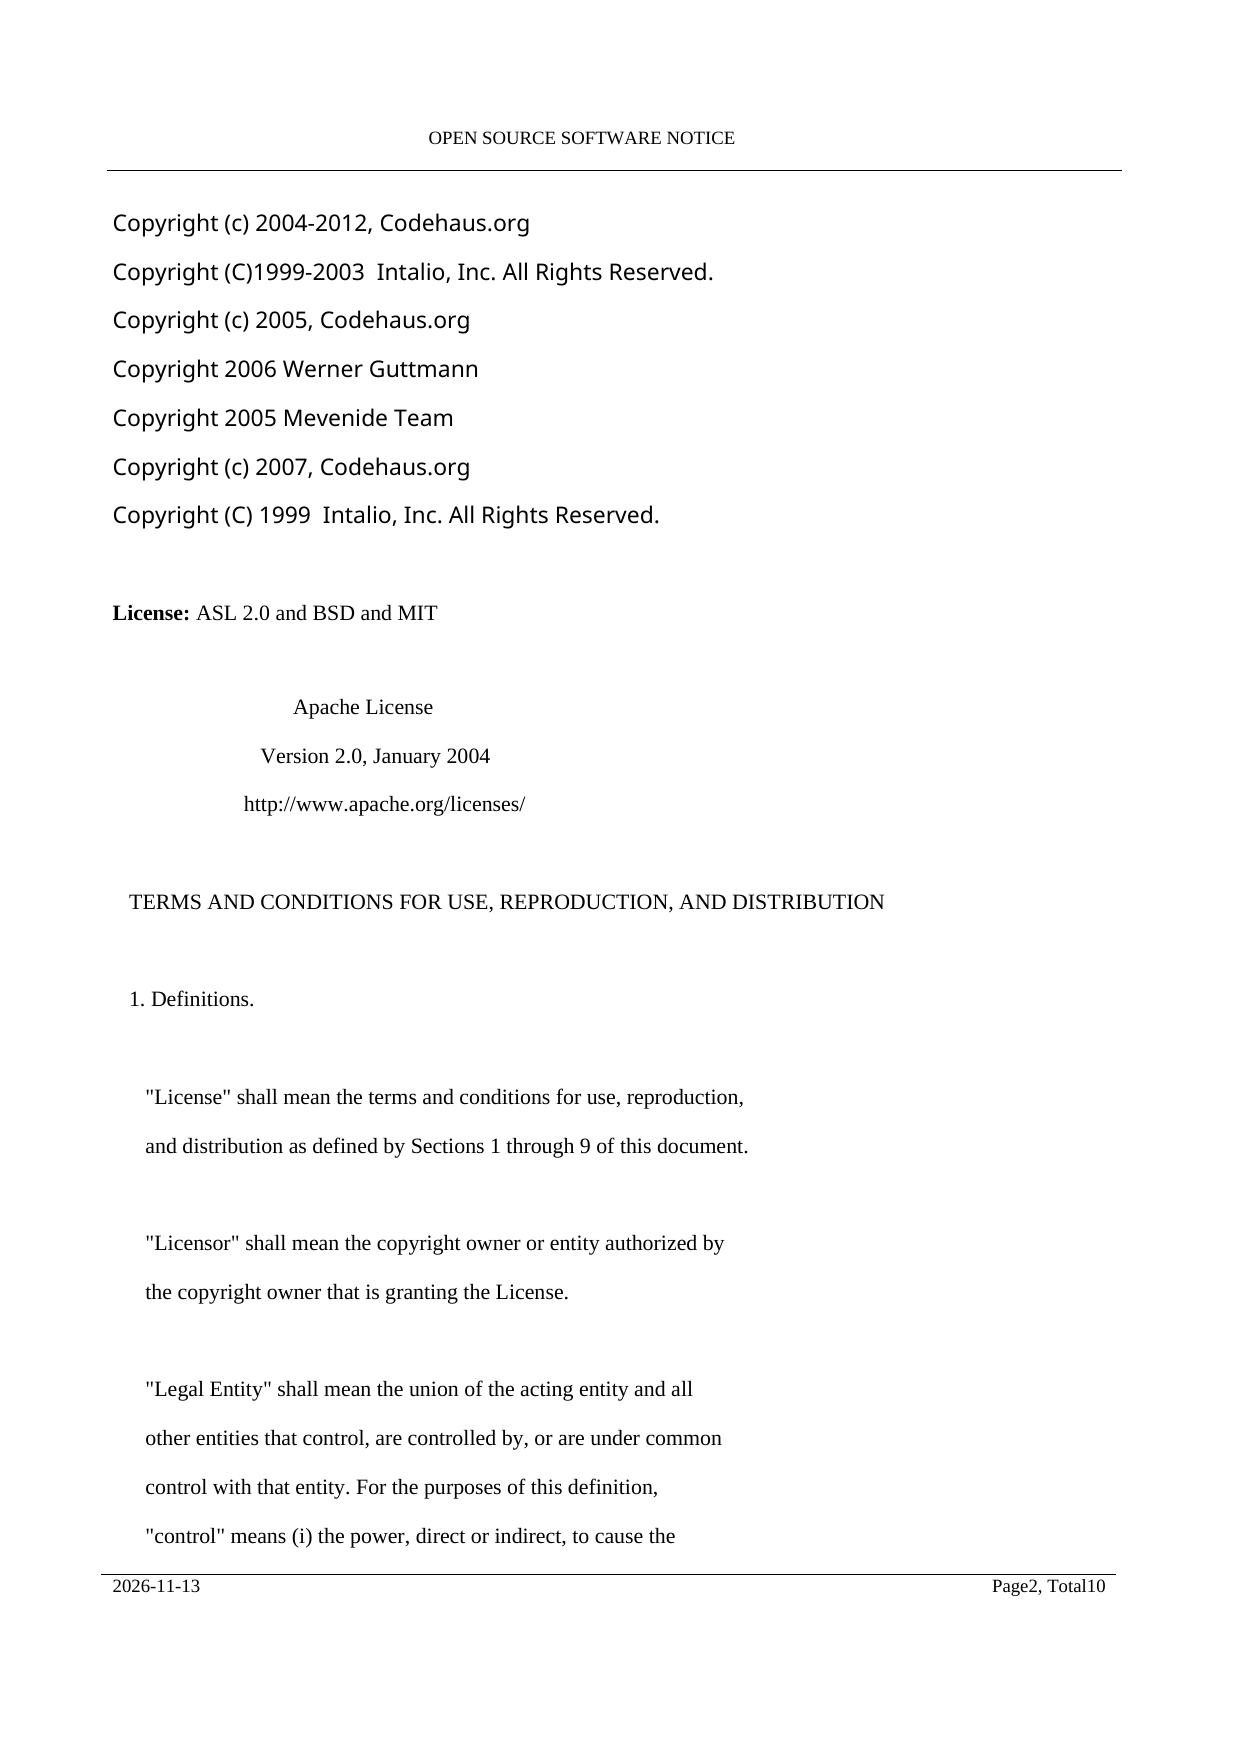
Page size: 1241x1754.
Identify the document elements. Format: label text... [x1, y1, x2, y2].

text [112, 641, 1128, 1551]
text License: ASL 2.0 and BSD and MIT [112, 596, 1128, 629]
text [112, 206, 1128, 580]
